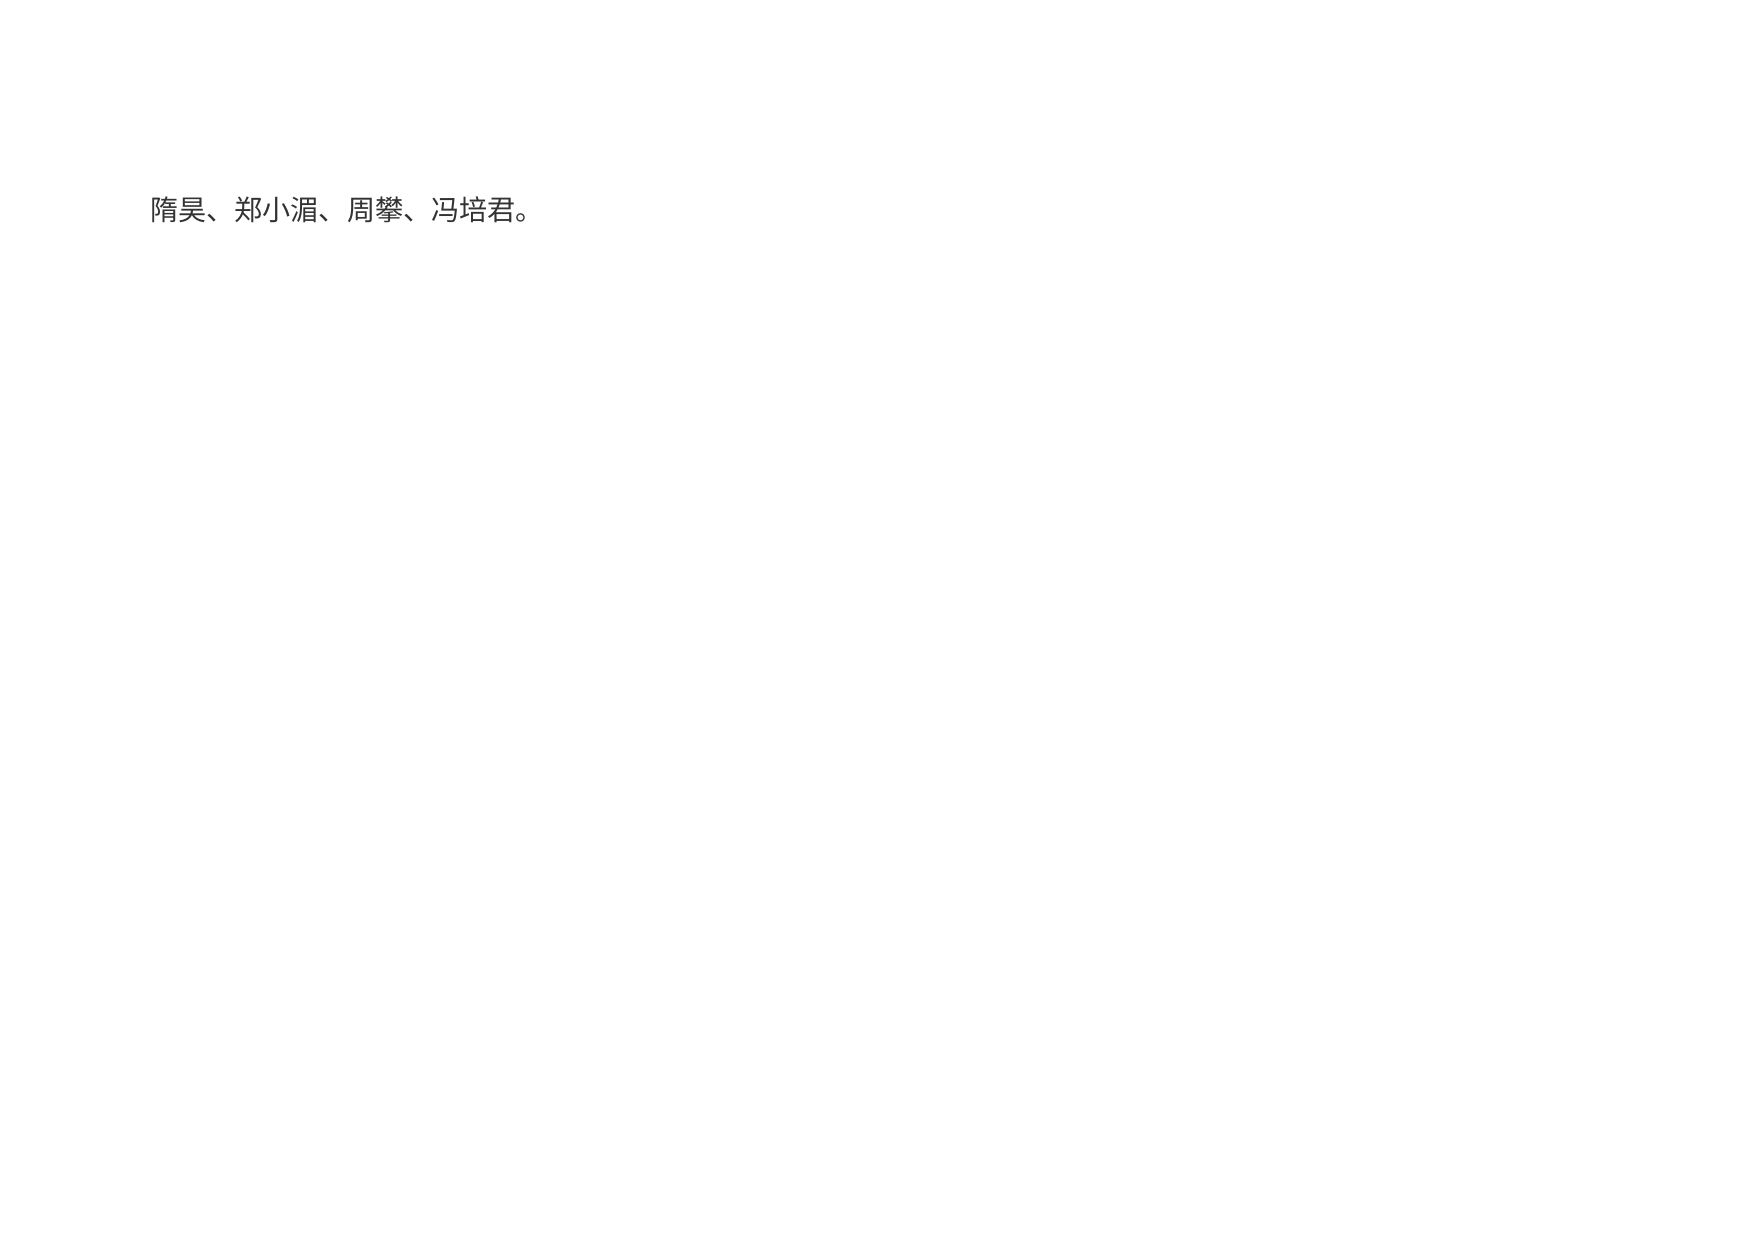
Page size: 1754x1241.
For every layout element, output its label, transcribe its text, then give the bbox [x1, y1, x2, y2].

text 隋昊、郑小湄、周攀、冯培君。 [150, 187, 1604, 228]
